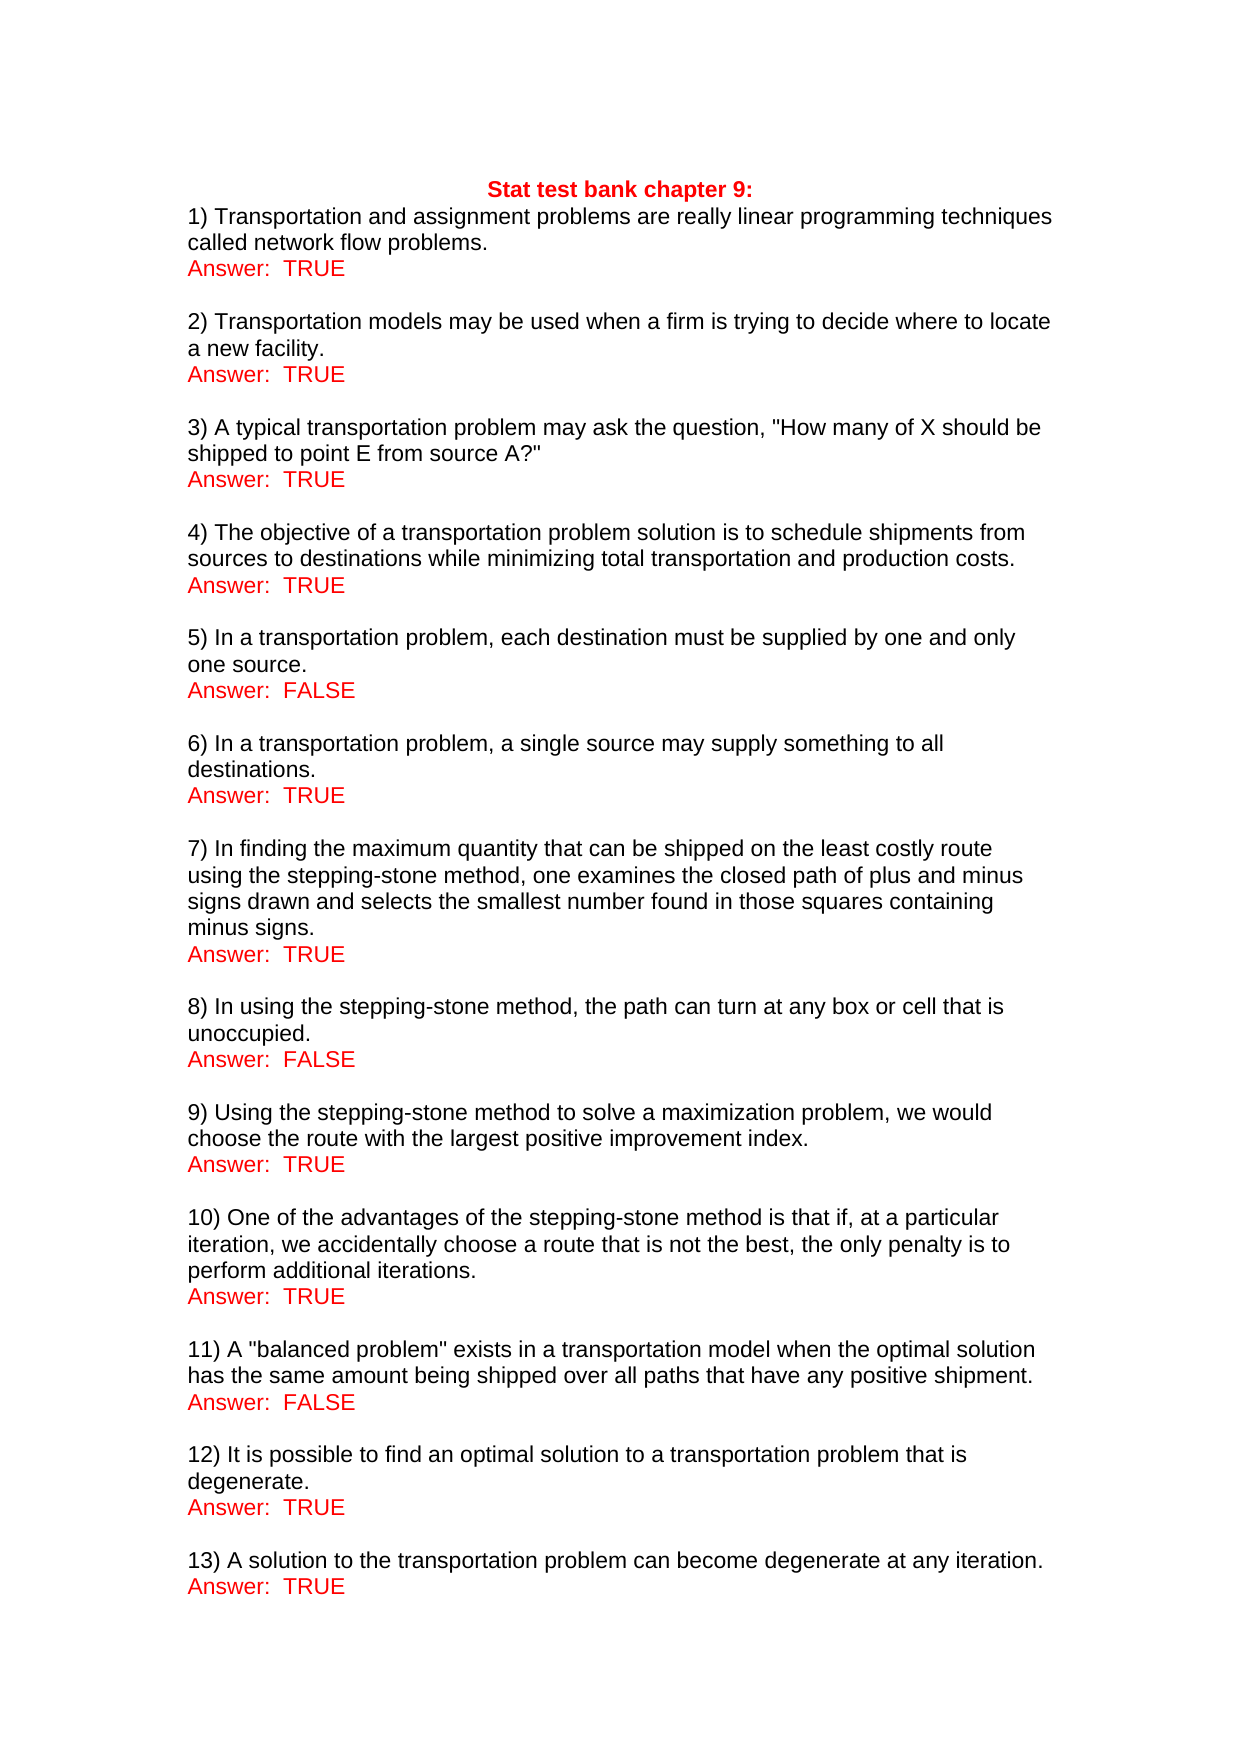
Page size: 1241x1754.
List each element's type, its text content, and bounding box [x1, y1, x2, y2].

text 7) In finding the maximum quantity that can be shipped on the least costly route using the stepping-stone method, one examines the closed path of plus and minus signs drawn and selects the smallest number found in those squares containing minus signs. [187, 835, 1053, 941]
text 8) In using the stepping-stone method, the path can turn at any box or cell that is unoccupied. [187, 993, 1053, 1046]
text 6) In a transportation problem, a single source may supply something to all destinations. [187, 730, 1053, 782]
text 10) One of the advantages of the stepping-stone method is that if, at a particular iteration, we accidentally choose a route that is not the best, the only penalty is to perform additional iterations. [187, 1204, 1053, 1283]
text Answer: TRUE [187, 1283, 1053, 1309]
text Answer: TRUE [187, 572, 1053, 598]
text 11) A "balanced problem" exists in a transportation model when the optimal solution has the same amount being shipped over all paths that have any positive shipment. [187, 1336, 1053, 1389]
text 5) In a transportation problem, each destination must be supplied by one and only one source. [187, 624, 1053, 677]
text Answer: FALSE [187, 677, 1053, 703]
text Answer: TRUE [187, 361, 1053, 387]
text Answer: TRUE [187, 1151, 1053, 1178]
text 1) Transportation and assignment problems are really linear programming techniques called network flow problems. [187, 203, 1053, 255]
text 9) Using the stepping-stone method to solve a maximization problem, we would choose the route with the largest positive improvement index. [187, 1099, 1053, 1151]
text 4) The objective of a transportation problem solution is to schedule shipments from sources to destinations while minimizing total transportation and production costs. [187, 519, 1053, 572]
text 12) It is possible to find an optimal solution to a transportation problem that is degenerate. [187, 1441, 1053, 1494]
text Answer: TRUE [187, 1494, 1053, 1520]
text 3) A typical transportation problem may ask the question, "How many of X should be shipped to point E from source A?" [187, 413, 1053, 466]
text Answer: TRUE [187, 782, 1053, 809]
text Stat test bank chapter 9: [187, 176, 1053, 203]
text 2) Transportation models may be used when a firm is trying to decide where to locate a new facility. [187, 308, 1053, 361]
text 13) A solution to the transportation problem can become degenerate at any iteration. [187, 1547, 1053, 1573]
text Answer: TRUE [187, 941, 1053, 967]
text Answer: TRUE [187, 1573, 1053, 1599]
text Answer: TRUE [187, 466, 1053, 493]
text Answer: FALSE [187, 1389, 1053, 1415]
text Answer: TRUE [187, 255, 1053, 282]
text Answer: FALSE [187, 1046, 1053, 1072]
